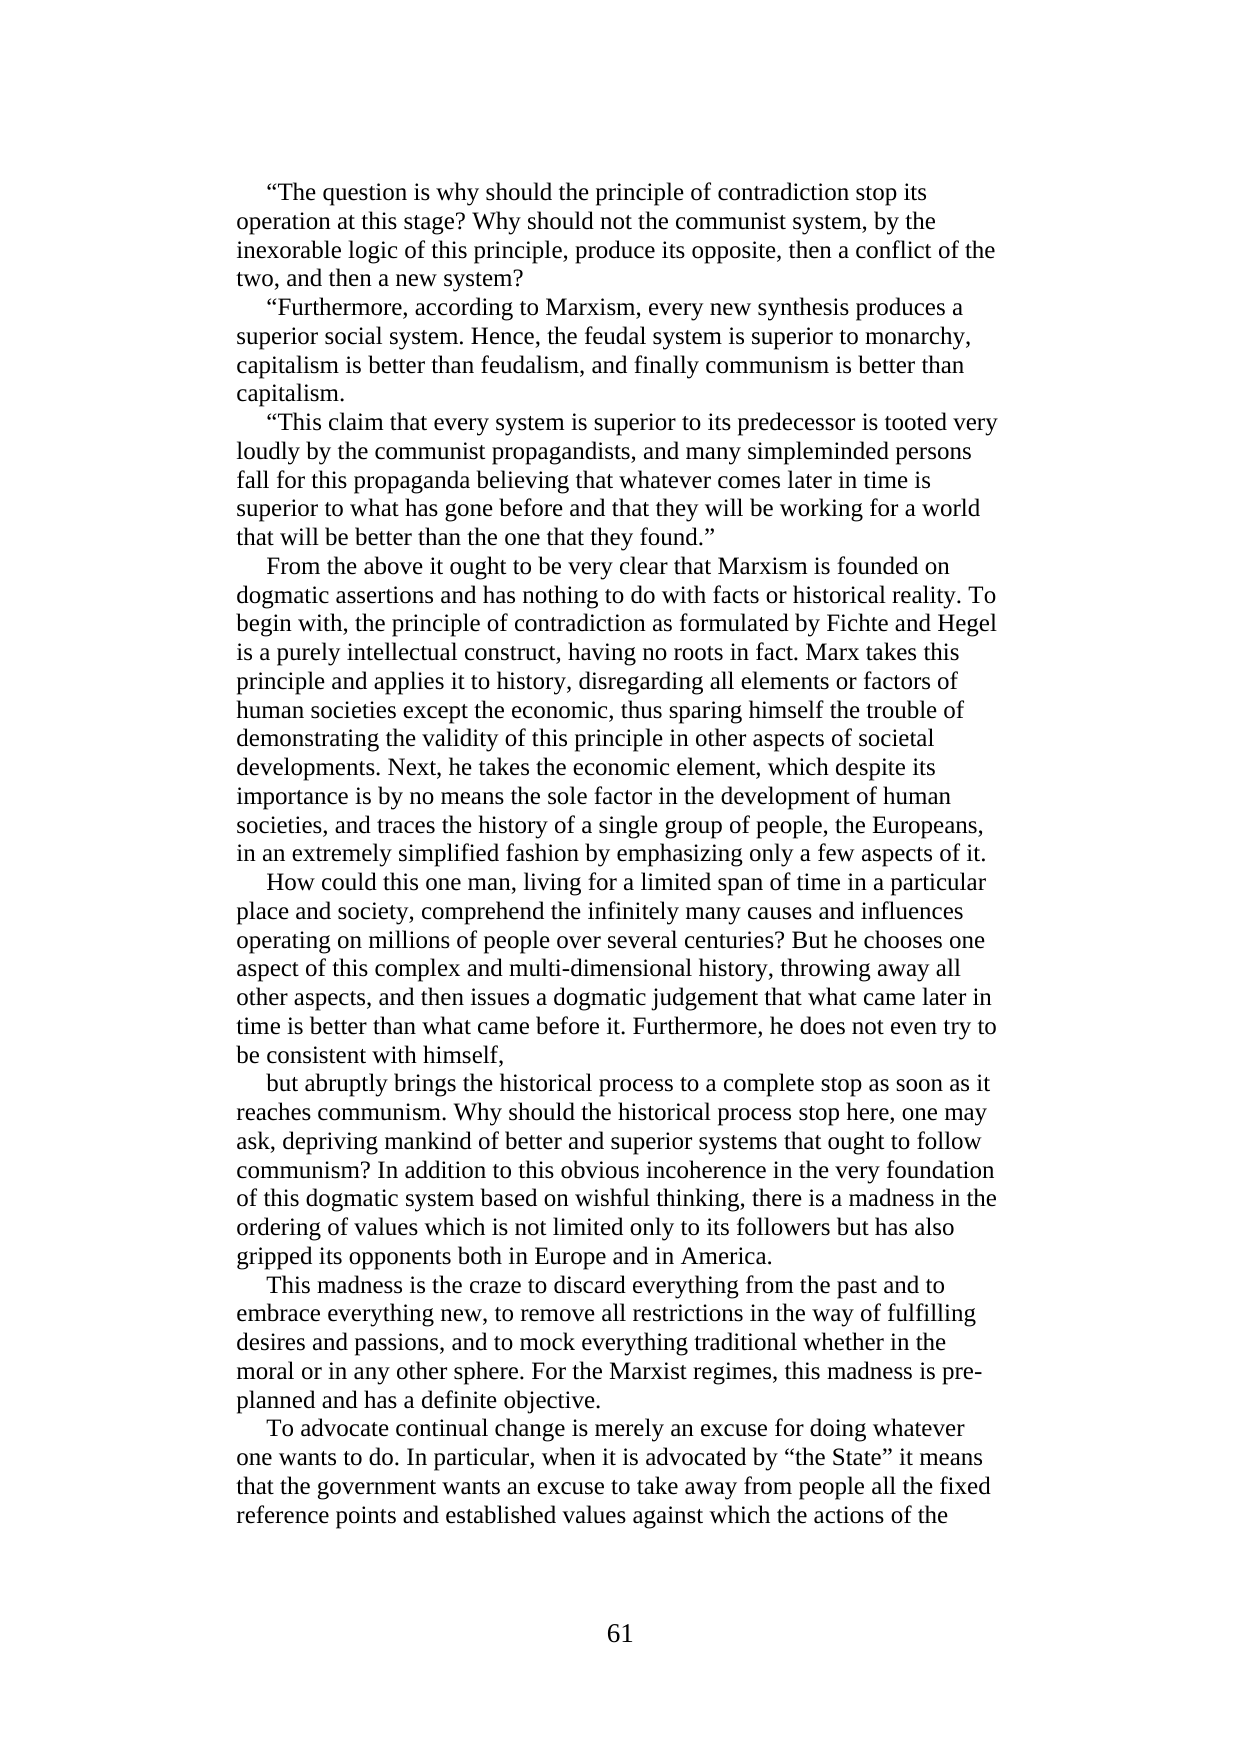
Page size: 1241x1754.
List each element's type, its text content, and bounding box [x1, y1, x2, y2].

text but abruptly brings the historical process to a complete stop as soon as it reaches communism. Why should the historical process stop here, one may ask, depriving mankind of better and superior systems that ought to follow com­munism? In addition to this obvious incoherence in the very founda­tion of this dogmatic system based on wishful thinking, there is a madness in the ordering of values which is not limited only to its followers but has also gripped its opponents both in Europe and in America. [236, 1068, 1004, 1270]
text From the above it ought to be very clear that Marxism is founded on dogmatic assertions and has nothing to do with facts or historical reality. To begin with, the principle of contradiction as formulated by Fichte and Hegel is a purely intellectual construct, having no roots in fact. Marx takes this principle and applies it to history, disregarding all elements or factors of human societies except the economic, thus sparing himself the trouble of demonstrating the validity of this principle in other aspects of societal developments. Next, he takes the economic element, which despite its importance is by no means the sole factor in the development of human societies, and traces the history of a single group of people, the Europeans, in an extremely simplified fashion by emphasizing only a few aspects of it. [236, 551, 1004, 867]
text “Furthermore, according to Marxism, every new synthesis produces a superior social system. Hence, the feudal system is superior to monarchy, capitalism is better than feudalism, and finally com­munism is better than capitalism. [236, 292, 1004, 407]
text “This claim that every system is superior to its predecessor is tooted very loudly by the communist propagandists, and many simple­minded persons fall for this propaganda believing that whatever comes later in time is superior to what has gone before and that they will be working for a world that will be better than the one that they found.” [236, 407, 1004, 551]
text “The question is why should the principle of contradiction stop its operation at this stage? Why should not the communist system, by the inexorable logic of this principle, produce its opposite, then a conflict of the two, and then a new system? [236, 177, 1004, 292]
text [236, 1413, 1004, 1528]
text How could this one man, living for a limited span of time in a particular place and society, comprehend the infinitely many causes and influences operat­ing on millions of people over several centuries? But he chooses one aspect of this complex and multi-dimensional history, throwing away all other aspects, and then issues a dogmatic judgement that what came later in time is better than what came before it. Furthermore, he does not even try to be consistent with himself, [236, 867, 1004, 1068]
text This madness is the craze to discard everything from the past and to embrace everything new, to remove all restrictions in the way of fulfilling desires and passions, and to mock everything traditional whether in the moral or in any other sphere. For the Marxist regimes, this madness is pre-planned and has a definite objective. [236, 1270, 1004, 1413]
